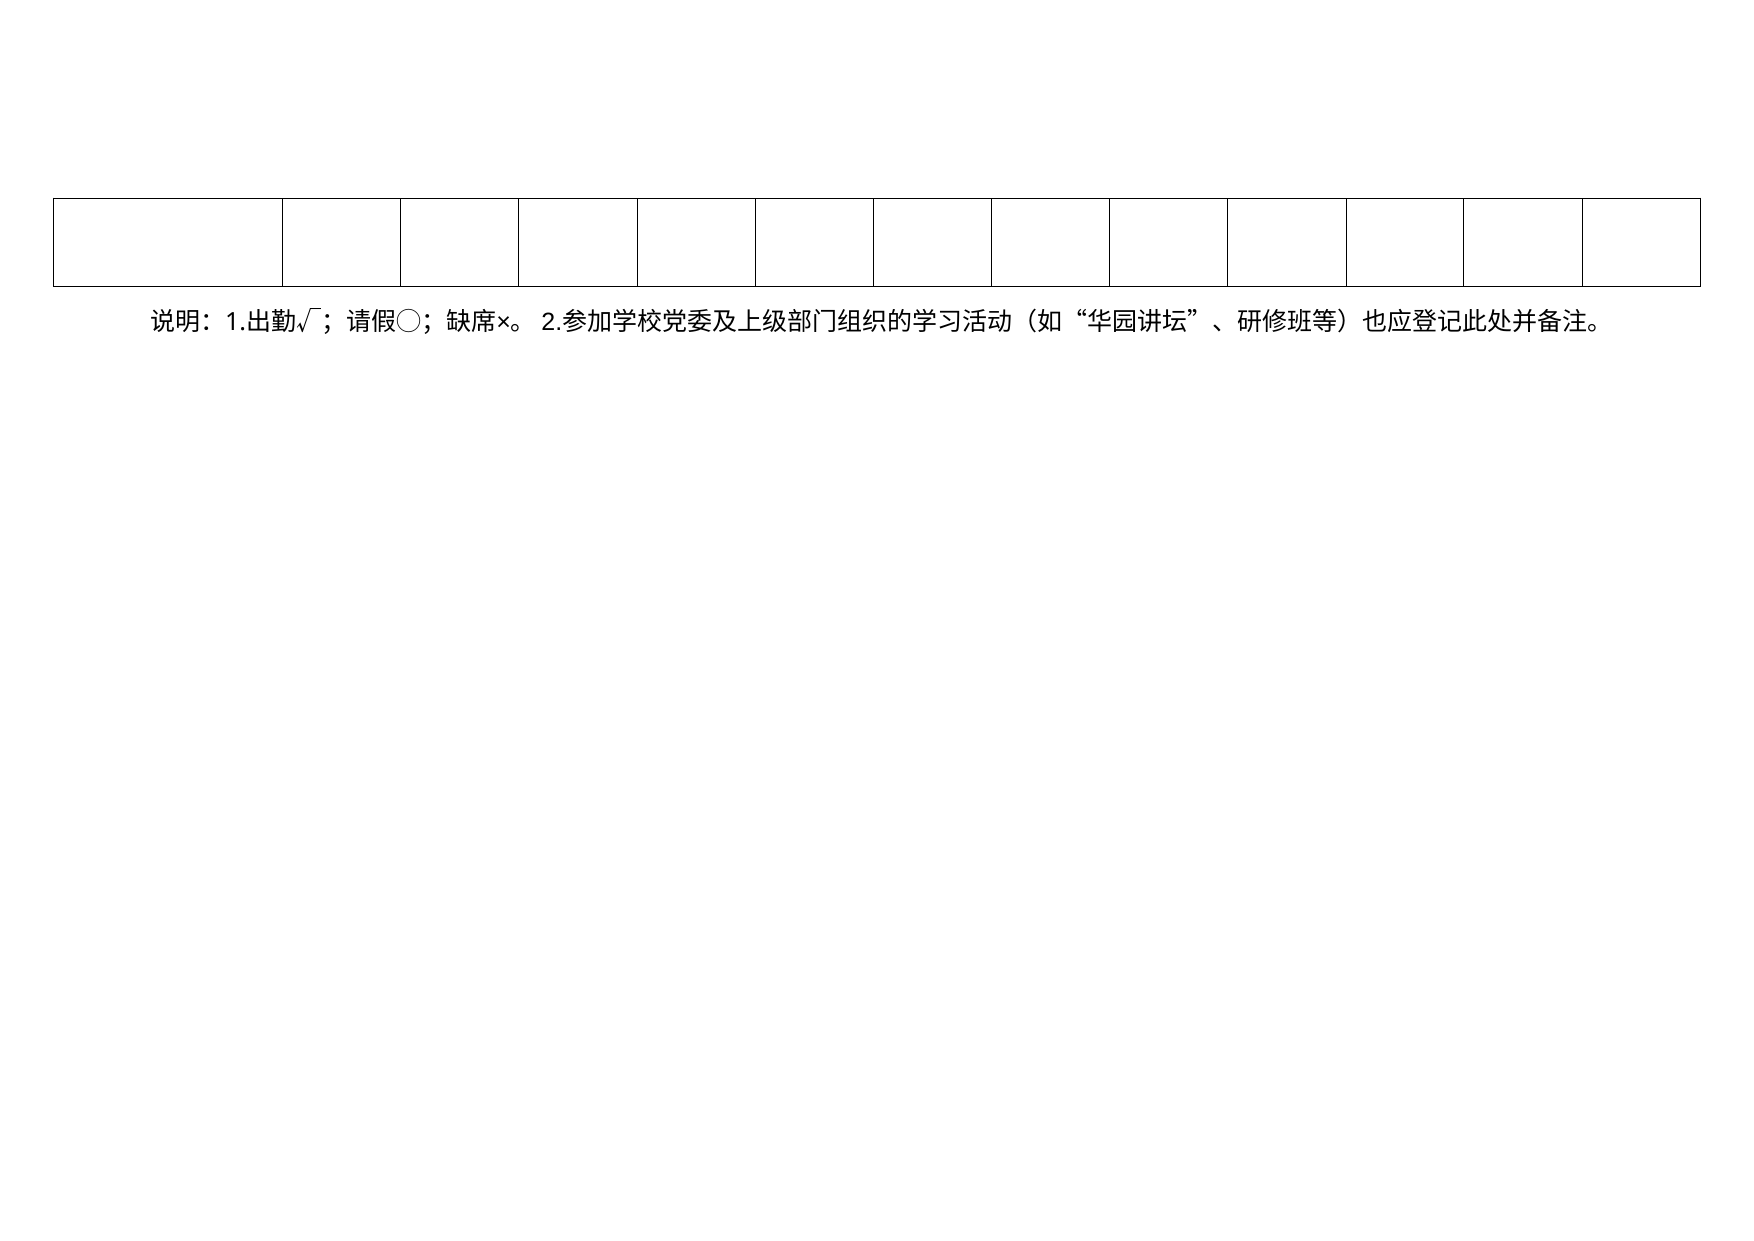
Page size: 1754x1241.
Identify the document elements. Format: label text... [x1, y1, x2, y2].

table_cell [1228, 199, 1346, 286]
table_cell [283, 199, 400, 286]
table_cell [1347, 199, 1463, 286]
table_cell [638, 199, 755, 286]
table_cell [519, 199, 637, 286]
table_cell [1464, 199, 1582, 286]
table_cell [1110, 199, 1227, 286]
table_cell [54, 199, 282, 286]
table_cell [756, 199, 873, 286]
text 说明：1.出勤√；请假◯；缺席×。 2.参加学校党委及上级部门组织的学习活动（如“华园讲坛”、研修班等）也应登记此处并备注。 [150, 287, 1604, 352]
table_cell [1583, 199, 1700, 286]
table_cell [874, 199, 991, 286]
table_cell [992, 199, 1109, 286]
table_cell [401, 199, 518, 286]
